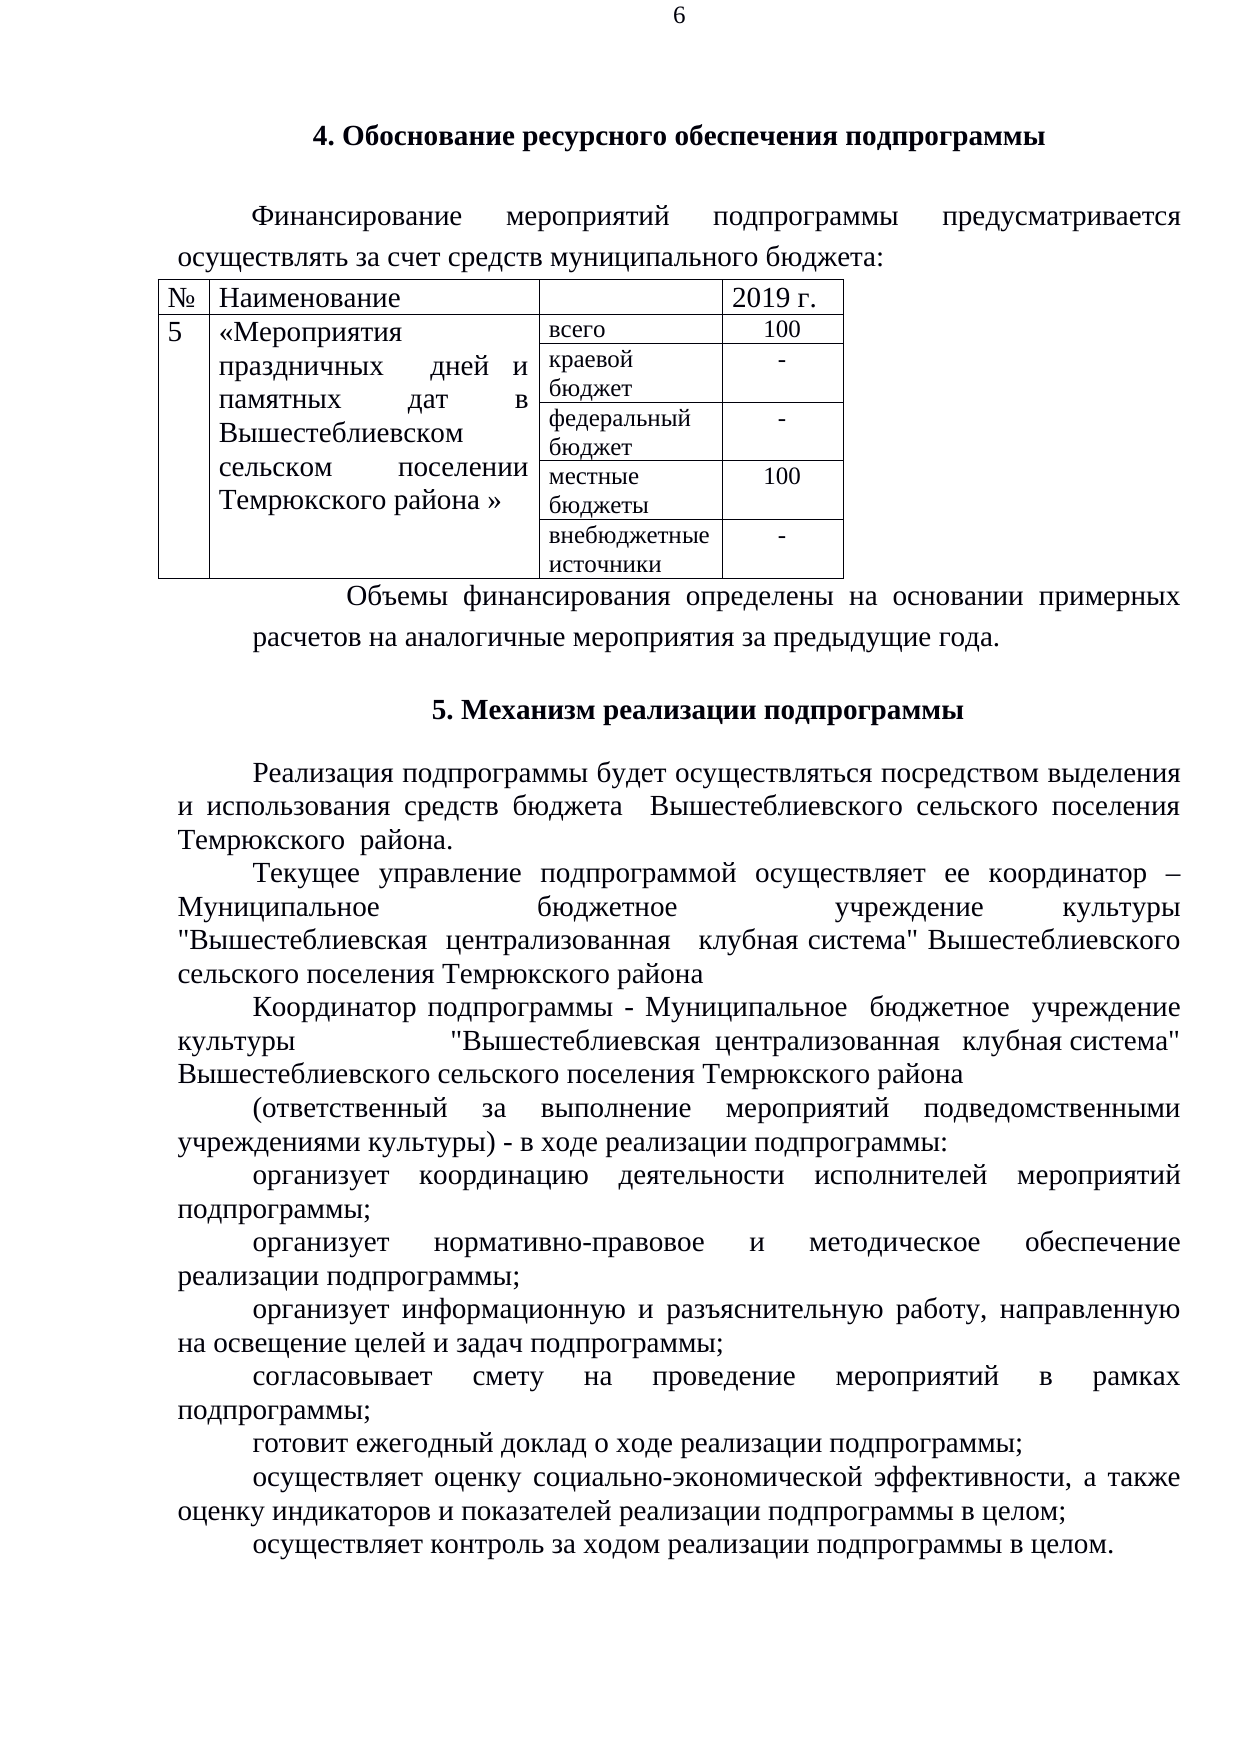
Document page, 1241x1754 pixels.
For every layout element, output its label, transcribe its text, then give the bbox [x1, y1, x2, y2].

table_header Наименование [210, 280, 539, 313]
text организует информационную и разъяснительную работу, направленную на освещение целей и задач подпрограммы; [177, 1291, 1181, 1358]
table_header 2019 г. [723, 280, 843, 313]
subtitle 5. Механизм реализации подпрограммы [215, 692, 1181, 726]
text Текущее управление подпрограммой осуществляет ее координатор – Муниципальное бюджетное учреждение культуры "Вышестеблиевская централизованная клубная система" Вышестеблиевского сельского поселения Темрюкского района [177, 855, 1181, 989]
table_cell краевой бюджет [540, 344, 722, 402]
text (ответственный за выполнение мероприятий подведомственными учреждениями культуры) - в ходе реализации подпрограммы: [177, 1090, 1181, 1157]
table_cell внебюджетные источники [540, 520, 722, 577]
text организует координацию деятельности исполнителей мероприятий подпрограммы; [177, 1157, 1181, 1224]
text организует нормативно-правовое и методическое обеспечение реализации подпрограммы; [177, 1224, 1181, 1291]
table_cell «Мероприятия праздничных дней и памятных дат в Вышестеблиевском сельском поселении Темрюкского района » [210, 315, 539, 577]
text Объемы финансирования определены на основании примерных расчетов на аналогичные мероприятия за предыдущие года. [252, 578, 1181, 652]
table_cell 100 [723, 461, 843, 519]
table_header [540, 280, 722, 313]
text готовит ежегодный доклад о ходе реализации подпрограммы; [177, 1426, 1181, 1459]
table_cell - [723, 520, 843, 577]
table_cell - [723, 403, 843, 460]
table_cell - [723, 344, 843, 402]
text согласовывает смету на проведение мероприятий в рамках подпрограммы; [177, 1358, 1181, 1426]
text осуществляет контроль за ходом реализации подпрограммы в целом. [177, 1526, 1181, 1560]
text Реализация подпрограммы будет осуществляться посредством выделения и использования средств бюджета Вышестеблиевского сельского поселения Темрюкского района. [177, 755, 1181, 855]
table_cell федеральный бюджет [540, 403, 722, 460]
text Координатор подпрограммы - Муниципальное бюджетное учреждение культуры "Вышестеблиевская централизованная клубная система" Вышестеблиевского сельского поселения Темрюкского района [177, 989, 1181, 1090]
text Финансирование мероприятий подпрограммы предусматривается осуществлять за счет средств муниципального бюджета: [177, 198, 1181, 272]
table_cell местные бюджеты [540, 461, 722, 519]
table_header № [159, 280, 209, 313]
table_cell 100 [723, 315, 843, 343]
table_cell всего [540, 315, 722, 343]
table_cell 5 [159, 315, 209, 577]
text осуществляет оценку социально-экономической эффективности, а также оценку индикаторов и показателей реализации подпрограммы в целом; [177, 1459, 1181, 1526]
text 4. Обоснование ресурсного обеспечения подпрограммы [177, 118, 1181, 152]
